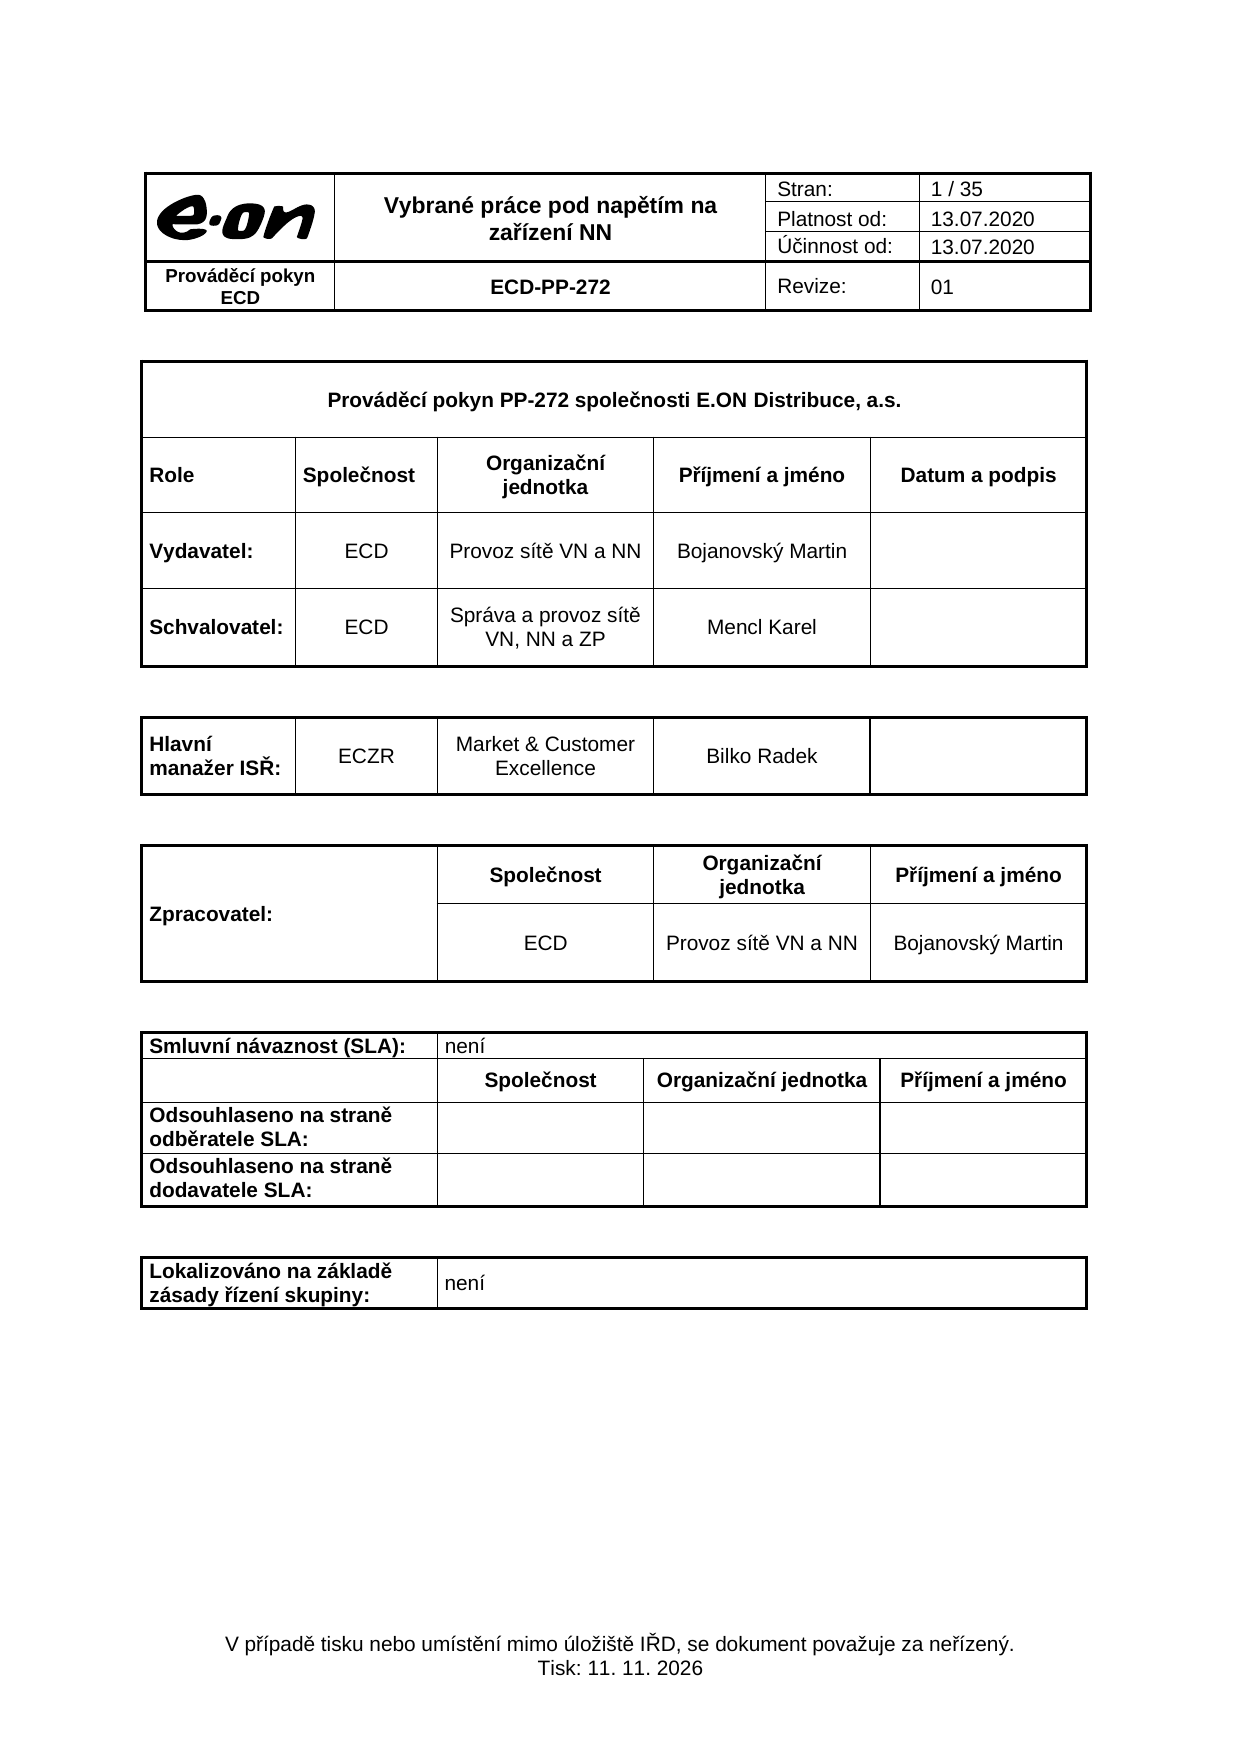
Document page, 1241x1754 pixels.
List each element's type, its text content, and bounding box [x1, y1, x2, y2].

table_cell [438, 1103, 643, 1153]
table_header Market & Customer Excellence [438, 719, 653, 793]
table_cell Vydavatel: [143, 513, 295, 588]
table_cell [871, 589, 1085, 665]
table_cell [881, 1154, 1085, 1205]
table_cell Odsouhlaseno na straně dodavatele SLA: [143, 1154, 437, 1205]
table_cell ECD [296, 589, 437, 665]
table_cell Platnost od: [766, 202, 919, 231]
table_cell [644, 1154, 879, 1205]
table_header Vybrané práce pod napětím na zařízení NN [335, 175, 765, 260]
table_header Prováděcí pokyn PP-272 společnosti E.ON Distribuce, a.s. [143, 363, 1085, 437]
table_cell Společnost [296, 438, 437, 512]
table_cell Organizační jednotka [644, 1059, 879, 1102]
table_cell 13.07.2020 [920, 202, 1089, 231]
table_cell ECD [296, 513, 437, 588]
table_cell Bojanovský Martin [654, 513, 870, 588]
table_cell Příjmení a jméno [881, 1059, 1085, 1102]
table_cell Provoz sítě VN a NN [438, 513, 653, 588]
table_cell Datum a podpis [871, 438, 1085, 512]
table_cell Společnost [438, 1059, 643, 1102]
table_header Stran: [766, 175, 919, 201]
table_cell Správa a provoz sítě VN, NN a ZP [438, 589, 653, 665]
table_cell ECD-PP-272 [335, 263, 765, 308]
table_cell Schvalovatel: [143, 589, 295, 665]
table_header Bilko Radek [654, 719, 869, 793]
table_cell Prováděcí pokyn ECD [147, 263, 334, 308]
table_cell Revize: [766, 263, 919, 308]
table_cell [871, 513, 1085, 588]
table_header [147, 175, 334, 260]
table_header není [438, 1034, 1085, 1058]
table_cell Mencl Karel [654, 589, 870, 665]
table_header Společnost [438, 847, 653, 903]
table_cell ECD [438, 904, 653, 980]
table_cell [644, 1103, 879, 1153]
table_cell Účinnost od: [766, 232, 919, 260]
table_cell Provoz sítě VN a NN [654, 904, 870, 980]
table_cell Příjmení a jméno [654, 438, 870, 512]
table_cell Bojanovský Martin [871, 904, 1085, 980]
table_header Zpracovatel: [143, 847, 437, 980]
table_cell [143, 1059, 437, 1102]
table_header Smluvní návaznost (SLA): [143, 1034, 437, 1058]
table_cell Organizační jednotka [438, 438, 653, 512]
table_header 1 / 35 [920, 175, 1089, 201]
table_header Hlavní manažer ISŘ: [143, 719, 295, 793]
table_header není [438, 1259, 1085, 1307]
table_header Organizační jednotka [654, 847, 870, 903]
table_header Příjmení a jméno [871, 847, 1085, 903]
table_cell 01 [920, 263, 1089, 308]
table_cell [438, 1154, 643, 1205]
table_header ECZR [296, 719, 437, 793]
table_header [871, 719, 1085, 793]
table_cell Odsouhlaseno na straně odběratele SLA: [143, 1103, 437, 1153]
table_header Lokalizováno na základě zásady řízení skupiny: [143, 1259, 437, 1307]
table_cell 13.07.2020 [920, 232, 1089, 260]
table_cell [881, 1103, 1085, 1153]
table_cell Role [143, 438, 295, 512]
